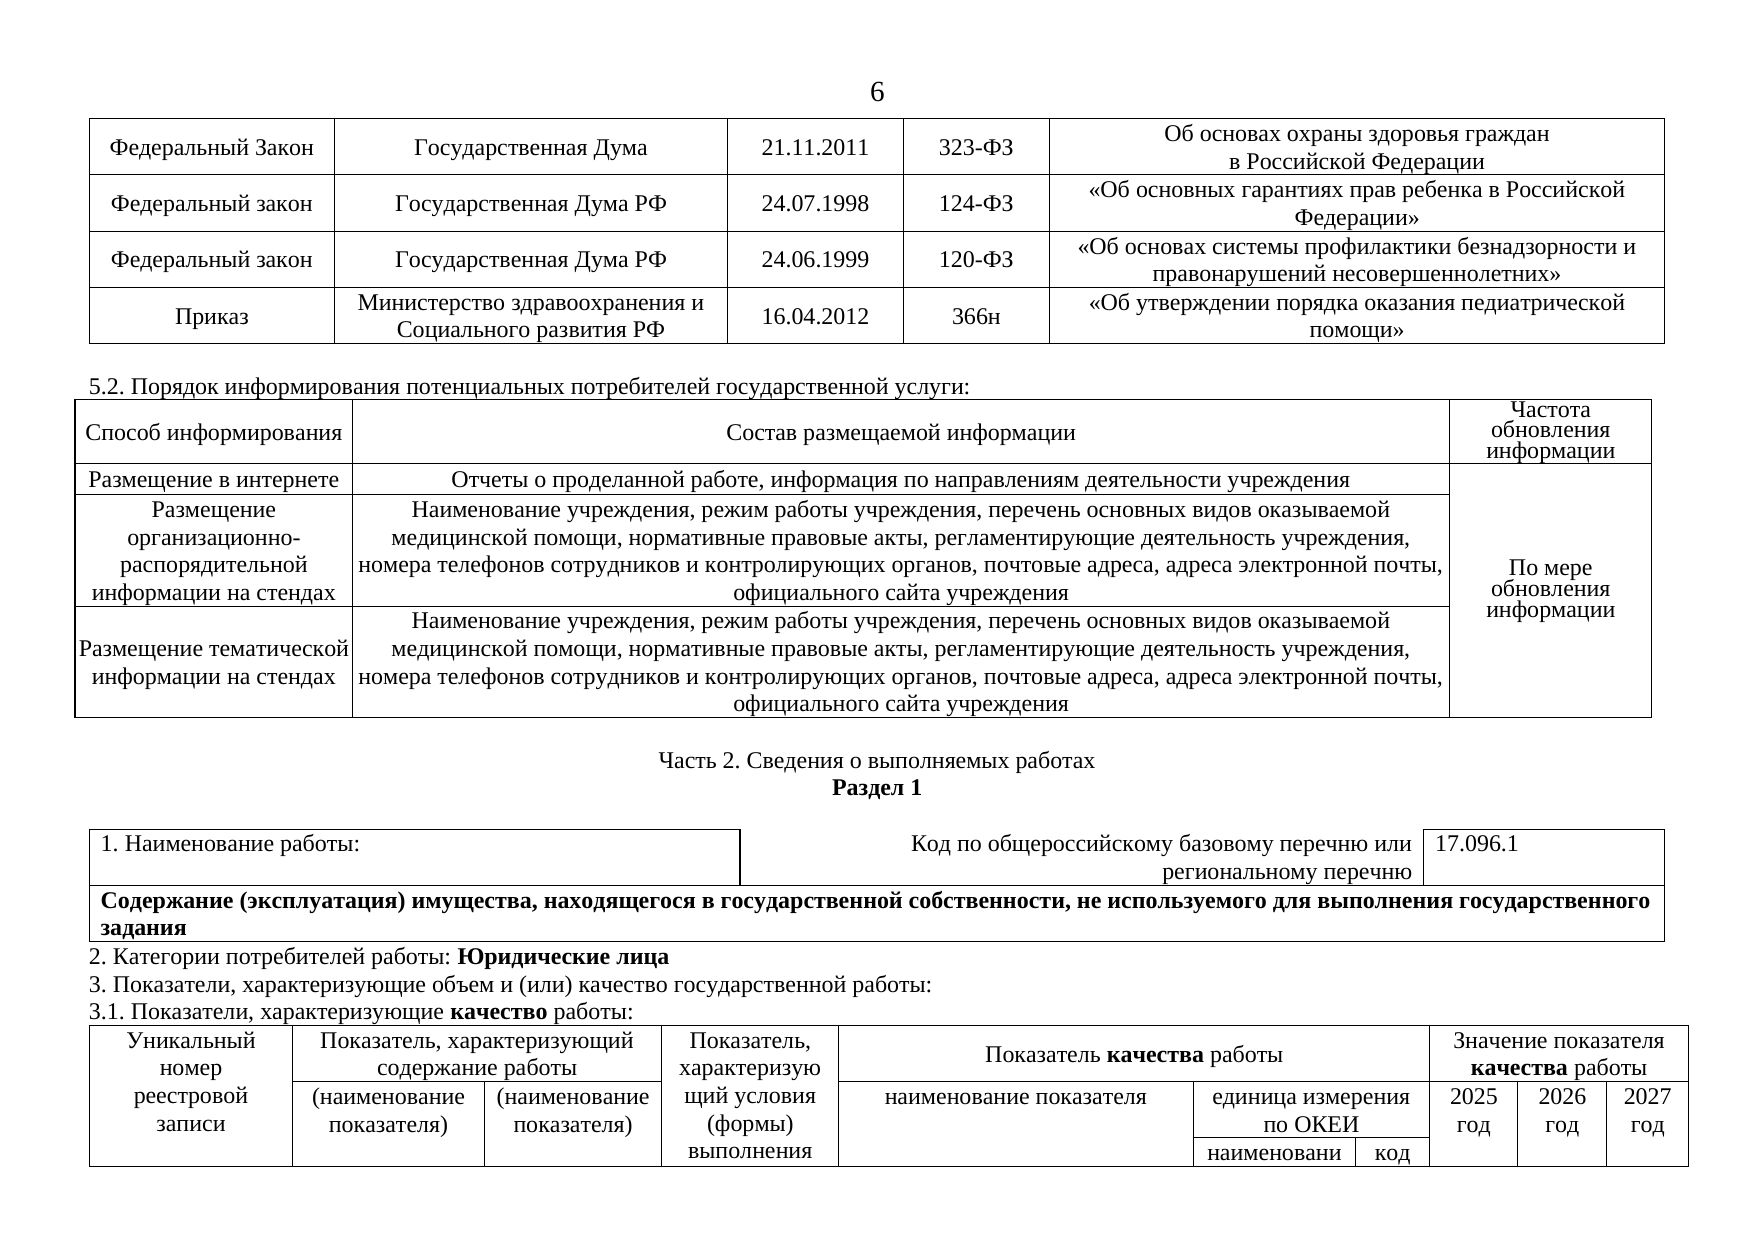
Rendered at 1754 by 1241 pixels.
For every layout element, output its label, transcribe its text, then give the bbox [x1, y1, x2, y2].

table_cell код [1356, 1138, 1429, 1166]
table_cell (наименование показателя) [485, 1082, 661, 1166]
table_cell 323-ФЗ [904, 119, 1049, 174]
table_cell наименование показателя [839, 1082, 1193, 1166]
table_cell Об основах охраны здоровья граждан в Российской Федерации [1050, 119, 1664, 174]
table_cell Государственная Дума РФ [335, 175, 727, 231]
table_cell 2027 год [1607, 1082, 1688, 1166]
table_cell 21.11.2011 [728, 119, 903, 174]
table_cell 16.04.2012 [728, 288, 903, 343]
table_cell 366н [904, 288, 1049, 343]
table_cell единица измерения по ОКЕИ [1194, 1082, 1429, 1137]
table_cell 124-ФЗ [904, 175, 1049, 231]
table_header Показатель, характеризующий содержание работы [293, 1026, 661, 1081]
table_cell (наименование показателя) [293, 1082, 484, 1166]
table_cell «Об утверждении порядка оказания педиатрической помощи» [1050, 288, 1664, 343]
table_header Частота обновления информации [1450, 400, 1651, 463]
table_cell 24.06.1999 [728, 232, 903, 287]
table_header Код по общероссийскому базовому перечню или региональному перечню [741, 829, 1423, 885]
table_header 1. Наименование работы: [90, 830, 739, 885]
text 2. Категории потребителей работы: Юридические лица [89, 942, 1665, 969]
table_cell наименование [1194, 1138, 1355, 1166]
table_cell Государственная Дума РФ [335, 232, 727, 287]
table_header Показатель качества работы [839, 1026, 1429, 1081]
table_cell Министерство здравоохранения и Социального развития РФ [335, 288, 727, 343]
table_cell Размещение в интернете [76, 464, 352, 494]
table_cell Отчеты о проделанной работе, информация по направлениям деятельности учреждения [353, 464, 1449, 494]
table_header Уникальный номер реестровой записи [90, 1026, 292, 1166]
table_cell «Об основных гарантиях прав ребенка в Российской Федерации» [1050, 175, 1664, 231]
text 5.2. Порядок информирования потенциальных потребителей государственной услуги: [89, 372, 1665, 399]
table_cell 2025 год [1430, 1082, 1517, 1166]
table_cell Размещение тематической информации на стендах [76, 607, 352, 717]
table_header Состав размещаемой информации [353, 400, 1449, 463]
table_cell По мере обновления информации [1450, 464, 1651, 717]
table_cell Размещение организационно-распорядительной информации на стендах [76, 495, 352, 606]
table_cell Наименование учреждения, режим работы учреждения, перечень основных видов оказываемой медицинской помощи, нормативные правовые акты, регламентирующие деятельность учреждения, номера телефонов сотрудников и контролирующих органов, почтовые адреса, адреса электронной почты, официального сайта учреждения [353, 495, 1449, 606]
text 3. Показатели, характеризующие объем и (или) качество государственной работы: [89, 969, 1665, 997]
text 3.1. Показатели, характеризующие качество работы: [89, 997, 1665, 1025]
table_cell Федеральный Закон [90, 119, 334, 174]
table_cell Государственная Дума [335, 119, 727, 174]
table_cell 24.07.1998 [728, 175, 903, 231]
table_cell «Об основах системы профилактики безнадзорности и правонарушений несовершеннолетних» [1050, 232, 1664, 287]
text Раздел 1 [89, 773, 1665, 801]
table_header Значение показателя качества работы [1430, 1026, 1688, 1081]
text Часть 2. Сведения о выполняемых работах [89, 746, 1665, 773]
table_cell Наименование учреждения, режим работы учреждения, перечень основных видов оказываемой медицинской помощи, нормативные правовые акты, регламентирующие деятельность учреждения, номера телефонов сотрудников и контролирующих органов, почтовые адреса, адреса электронной почты, официального сайта учреждения [353, 607, 1449, 717]
table_cell 2026 год [1518, 1082, 1606, 1166]
table_cell 120-ФЗ [904, 232, 1049, 287]
table_cell Федеральный закон [90, 232, 334, 287]
table_header Показатель, характеризующий условия (формы) выполнения работы [662, 1026, 838, 1166]
table_cell Содержание (эксплуатация) имущества, находящегося в государственной собственности, не используемого для выполнения государственного задания [90, 886, 1664, 941]
table_header Способ информирования [76, 400, 352, 463]
table_header 17.096.1 [1424, 830, 1664, 885]
table_cell Приказ [90, 288, 334, 343]
table_cell Федеральный закон [90, 175, 334, 231]
